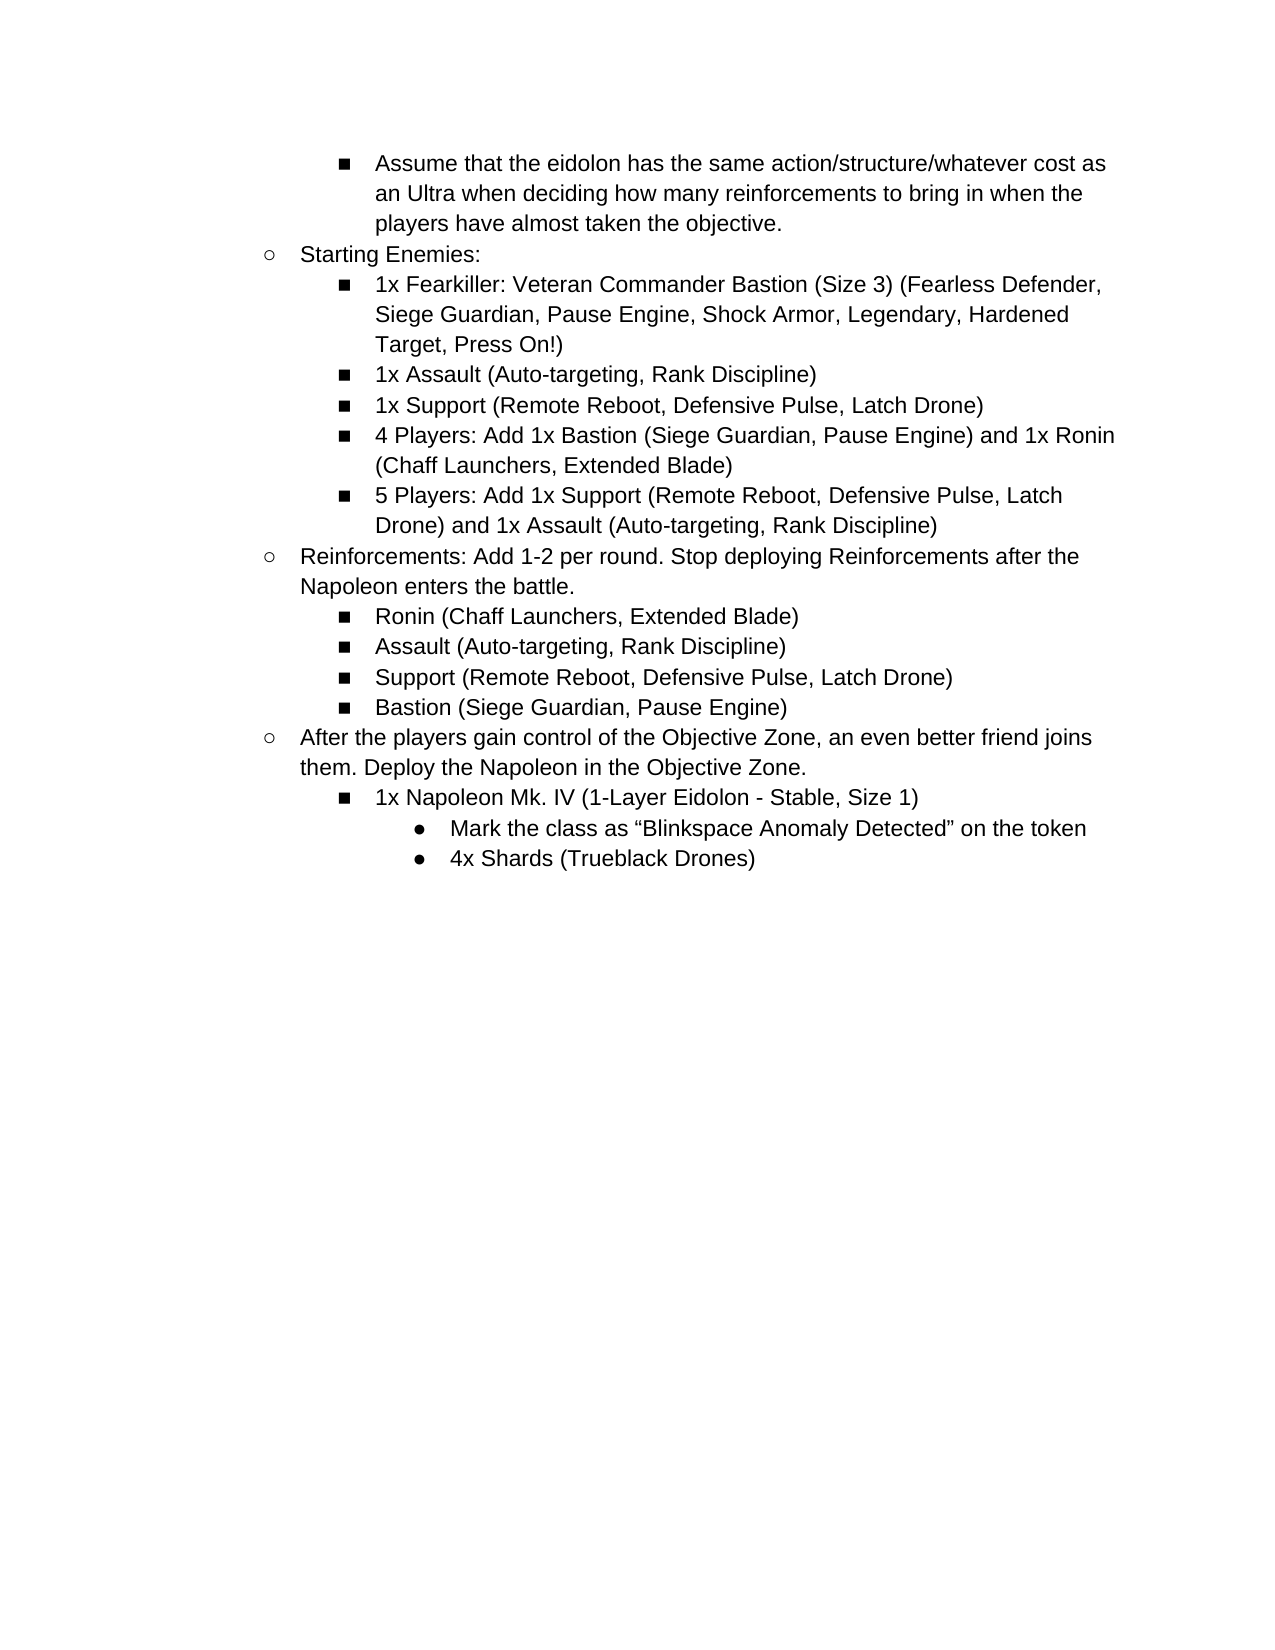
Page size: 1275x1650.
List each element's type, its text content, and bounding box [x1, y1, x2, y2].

list 5 Players: Add 1x Support (Remote Reboot, Defensive Pulse, Latch Drone) and 1x Assault (Auto-targeting, Rank Discipline) [337, 482, 1125, 539]
list After the players gain control of the Objective Zone, an even better friend joins them. Deploy the Napoleon in the Objective Zone. [262, 724, 1125, 781]
list Support (Remote Reboot, Defensive Pulse, Latch Drone) [337, 663, 1125, 690]
list 4x Shards (Trueblack Drones) [412, 845, 1125, 871]
list Assume that the eidolon has the same action/structure/whatever cost as an Ultra when deciding how many reinforcements to bring in when the players have almost taken the objective. [337, 150, 1125, 237]
list 1x Assault (Auto-targeting, Rank Discipline) [337, 361, 1125, 388]
list Bastion (Siege Guardian, Pause Engine) [337, 694, 1125, 720]
list Mark the class as “Blinkspace Anomaly Detected” on the token [412, 814, 1125, 841]
list Ronin (Chaff Launchers, Extended Blade) [337, 603, 1125, 629]
list 1x Napoleon Mk. IV (1-Layer Eidolon - Stable, Size 1) [337, 784, 1125, 811]
list 1x Fearkiller: Veteran Commander Bastion (Size 3) (Fearless Defender, Siege Guardian, Pause Engine, Shock Armor, Legendary, Hardened Target, Press On!) [337, 271, 1125, 358]
list 1x Support (Remote Reboot, Defensive Pulse, Latch Drone) [337, 392, 1125, 418]
list Assault (Auto-targeting, Rank Discipline) [337, 633, 1125, 660]
list Reinforcements: Add 1-2 per round. Stop deploying Reinforcements after the Napoleon enters the battle. [262, 543, 1125, 599]
list Starting Enemies: [262, 241, 1125, 267]
list 4 Players: Add 1x Bastion (Siege Guardian, Pause Engine) and 1x Ronin (Chaff Launchers, Extended Blade) [337, 422, 1125, 478]
